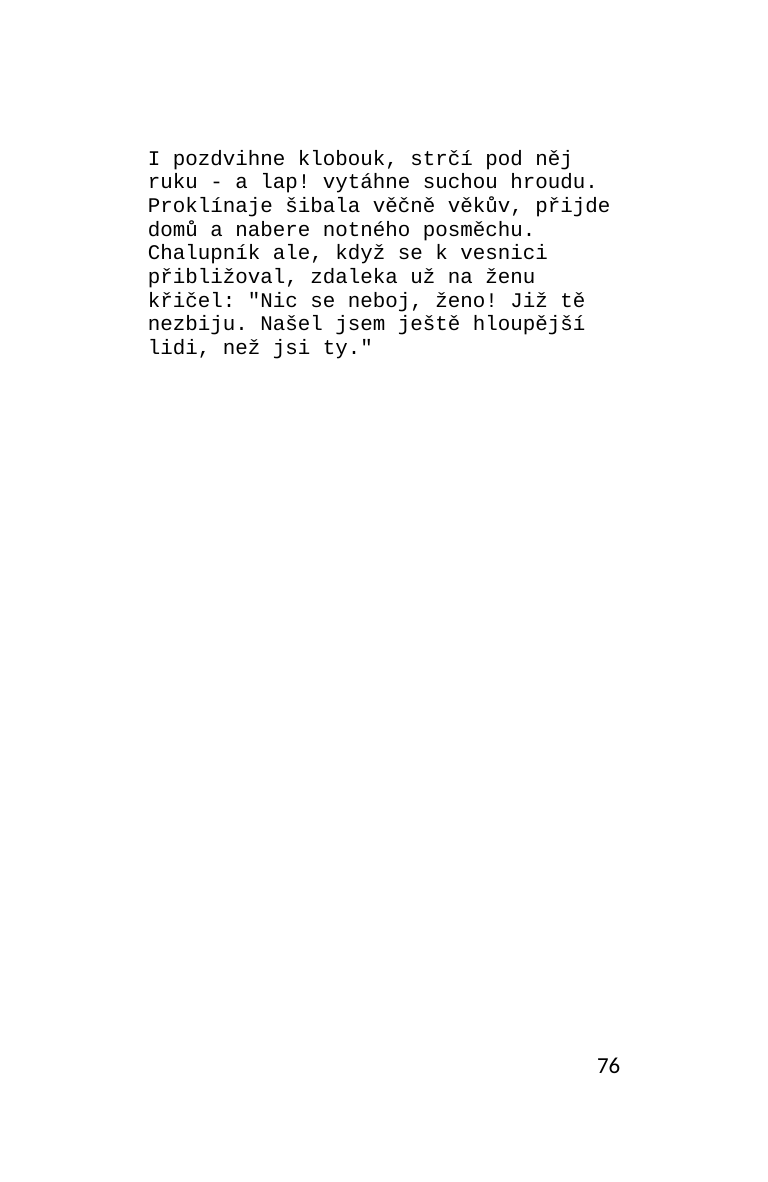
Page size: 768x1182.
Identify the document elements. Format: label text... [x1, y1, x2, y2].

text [148, 148, 620, 195]
text Proklínaje šibala věčně věkův, přijde domů a nabere notného posměchu. Chalupník ale, když se k vesnici přibližoval, zdaleka už na ženu křičel: "Nic se neboj, ženo! Již tě nezbiju. Našel jsem ještě hloupější lidi, než jsi ty." [148, 195, 620, 361]
